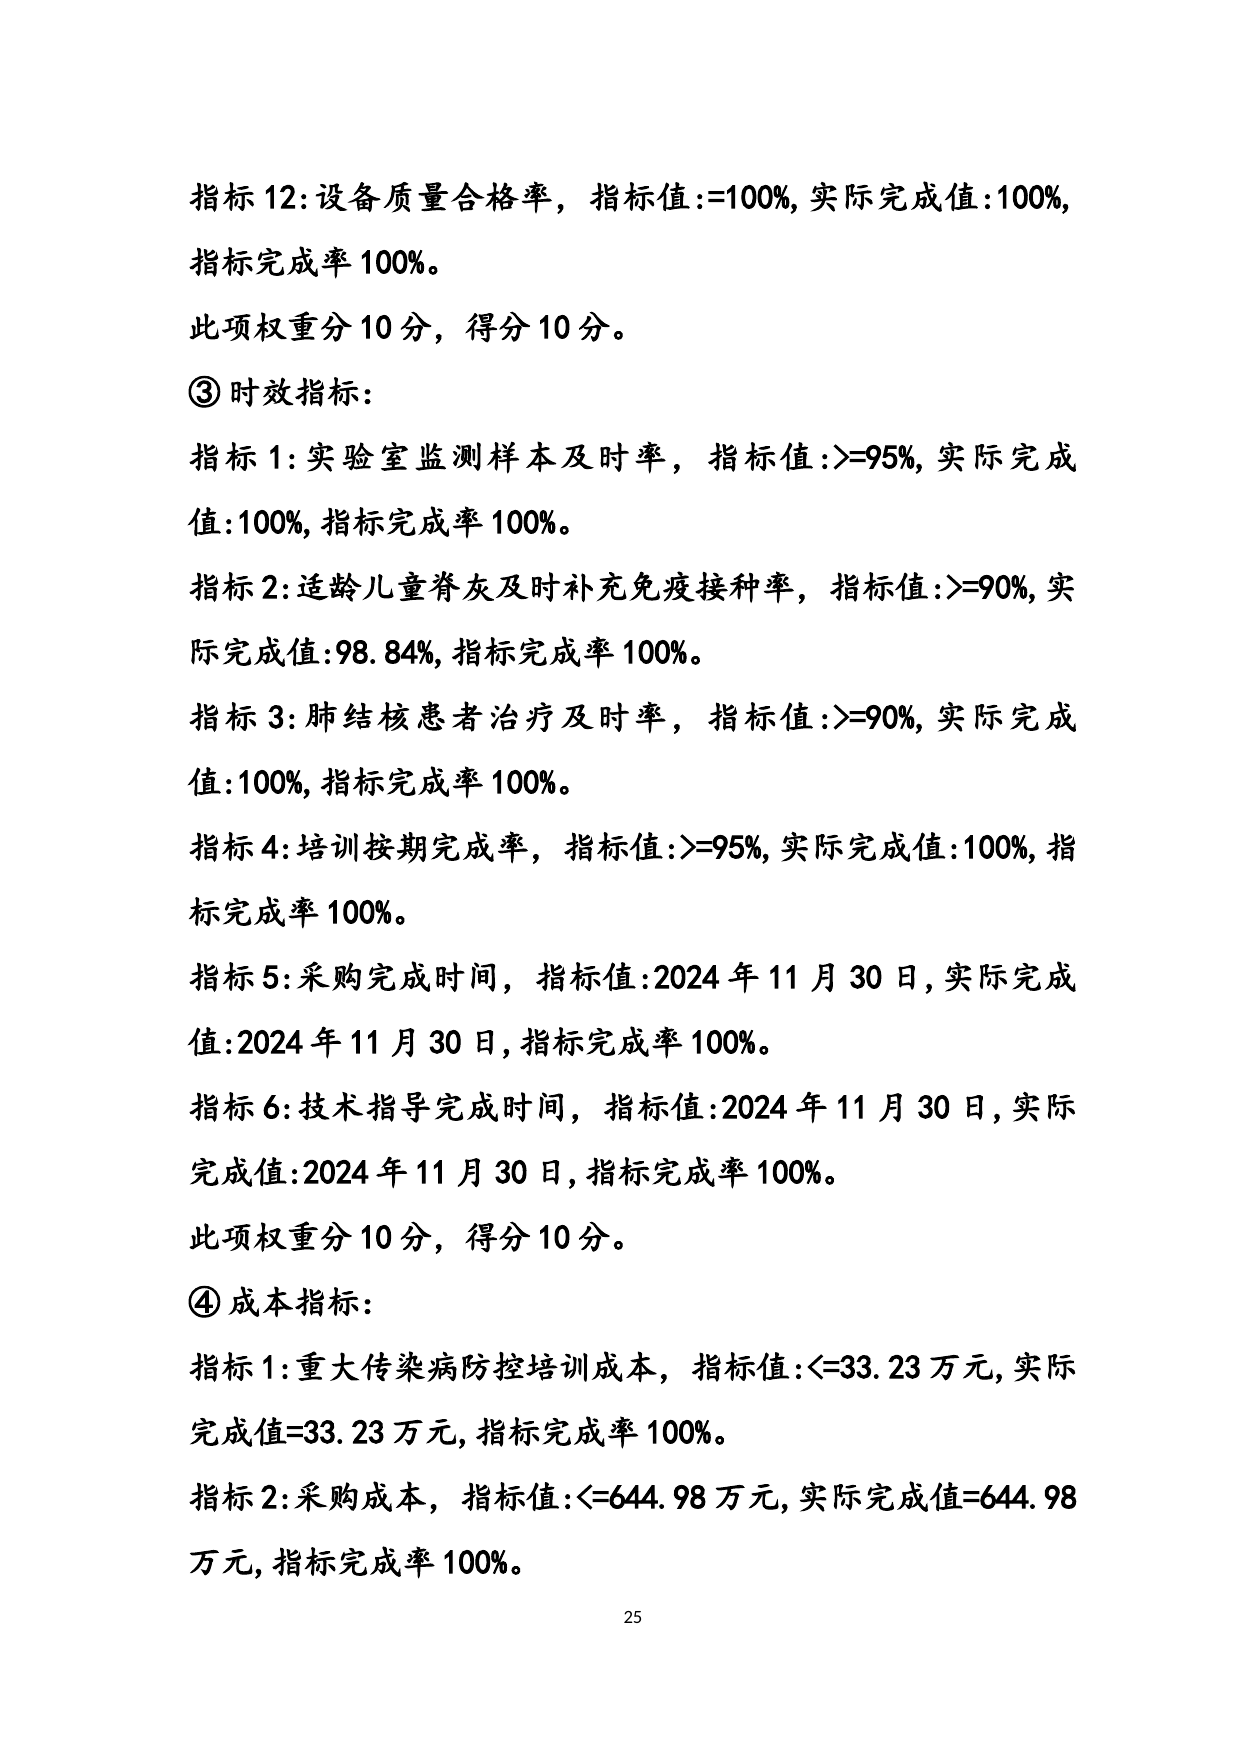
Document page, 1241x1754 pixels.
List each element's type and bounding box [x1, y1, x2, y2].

text [187, 162, 1078, 1592]
